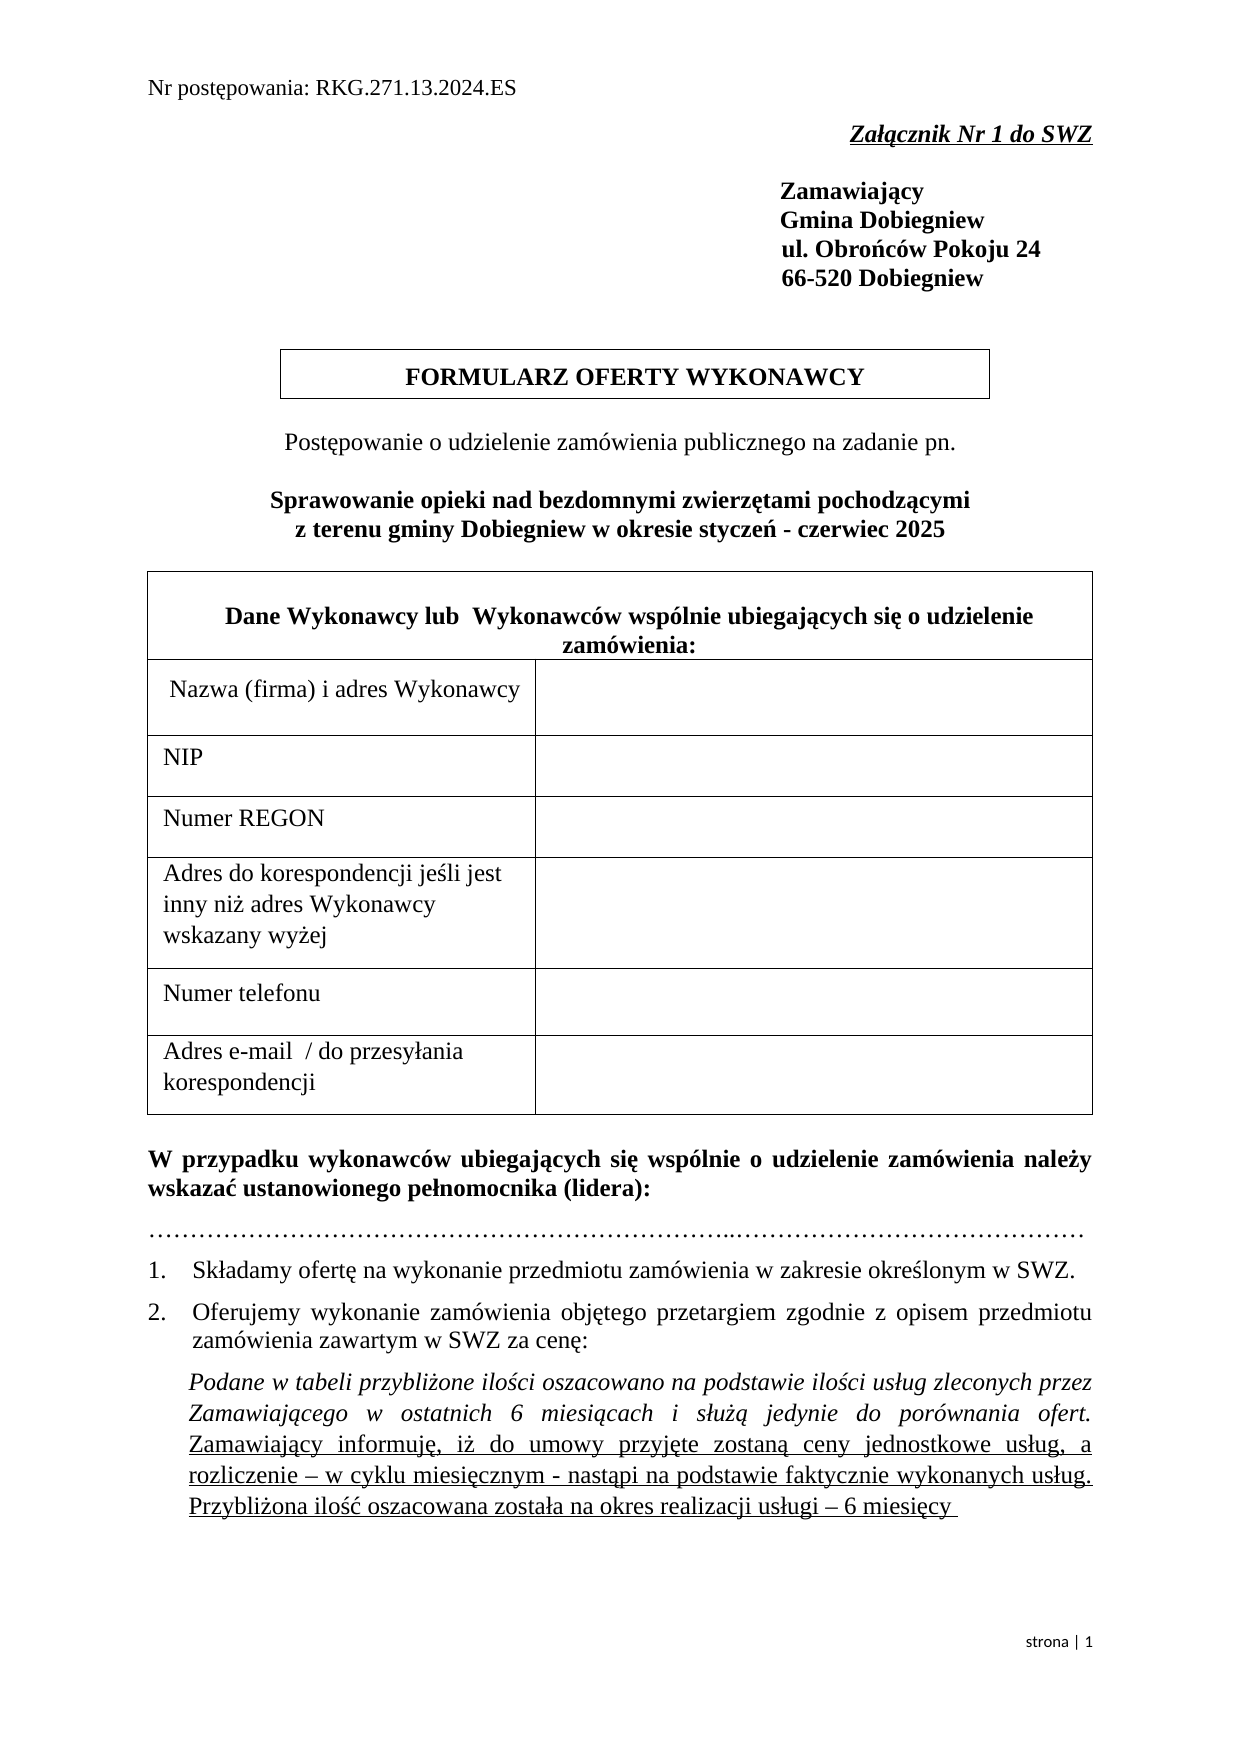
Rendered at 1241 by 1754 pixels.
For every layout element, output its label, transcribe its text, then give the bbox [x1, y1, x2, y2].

table_cell [536, 969, 1092, 1035]
text Podane w tabeli przybliżone ilości oszacowano na podstawie ilości usług zleconych przez Zamawiającego w ostatnich 6 miesiącach i służą jedynie do porównania ofert. Zamawiający informuję, iż do umowy przyjęte zostaną ceny jednostkowe usług, a rozliczenie – w cyklu miesięcznym - nastąpi na podstawie faktycznie wykonanych usług. Przybliżona ilość oszacowana została na okres realizacji usługi – 6 miesięcy [188, 1486, 1093, 1519]
text Sprawowanie opieki nad bezdomnymi zwierzętami pochodzącymi [148, 485, 1093, 514]
text Podane w tabeli przybliżone ilości oszacowano na podstawie ilości usług zleconych przez Zamawiającego w ostatnich 6 miesiącach i służą jedynie do porównania ofert. Zamawiający informuję, iż do umowy przyjęte zostaną ceny jednostkowe usług, a rozliczenie – w cyklu miesięcznym - nastąpi na podstawie faktycznie wykonanych usług. Przybliżona ilość oszacowana została na okres realizacji usługi – 6 miesięcy [188, 1367, 1093, 1485]
table_cell Adres e-mail / do przesyłania korespondencji [148, 1036, 535, 1114]
text Zamawiający Gmina Dobiegniew [779, 176, 1093, 234]
table_cell Nazwa (firma) i adres Wykonawcy [148, 660, 535, 735]
table_cell NIP [148, 736, 535, 796]
text Postępowanie o udzielenie zamówienia publicznego na zadanie pn. [148, 427, 1093, 456]
table_cell [536, 660, 1092, 735]
table_cell Numer REGON [148, 797, 535, 857]
list Składamy ofertę na wykonanie przedmiotu zamówienia w zakresie określonym w SWZ. [148, 1255, 1093, 1284]
text Załącznik Nr 1 do SWZ [148, 119, 1093, 148]
table_cell [536, 736, 1092, 796]
text W przypadku wykonawców ubiegających się wspólnie o udzielenie zamówienia należy wskazać ustanowionego pełnomocnika (lidera): [148, 1144, 1093, 1202]
list Oferujemy wykonanie zamówienia objętego przetargiem zgodnie z opisem przedmiotu zamówienia zawartym w SWZ za cenę: [148, 1297, 1093, 1354]
table_cell [536, 797, 1092, 857]
table_header FORMULARZ OFERTY WYKONAWCY [281, 350, 989, 398]
text 66-520 Dobiegniew [516, 263, 1093, 291]
text ……………………………………………………………..…………………………………… [148, 1214, 1093, 1243]
table_cell Numer telefonu [148, 969, 535, 1035]
table_cell Adres do korespondencji jeśli jest inny niż adres Wykonawcy wskazany wyżej [148, 858, 535, 967]
text ul. Obrońców Pokoju 24 [516, 234, 1093, 263]
text z terenu gminy Dobiegniew w okresie styczeń - czerwiec 2025 [148, 514, 1093, 542]
table_cell [536, 858, 1092, 967]
table_cell [536, 1036, 1092, 1114]
table_header Dane Wykonawcy lub Wykonawców wspólnie ubiegających się o udzielenie zamówienia: [148, 572, 1092, 658]
